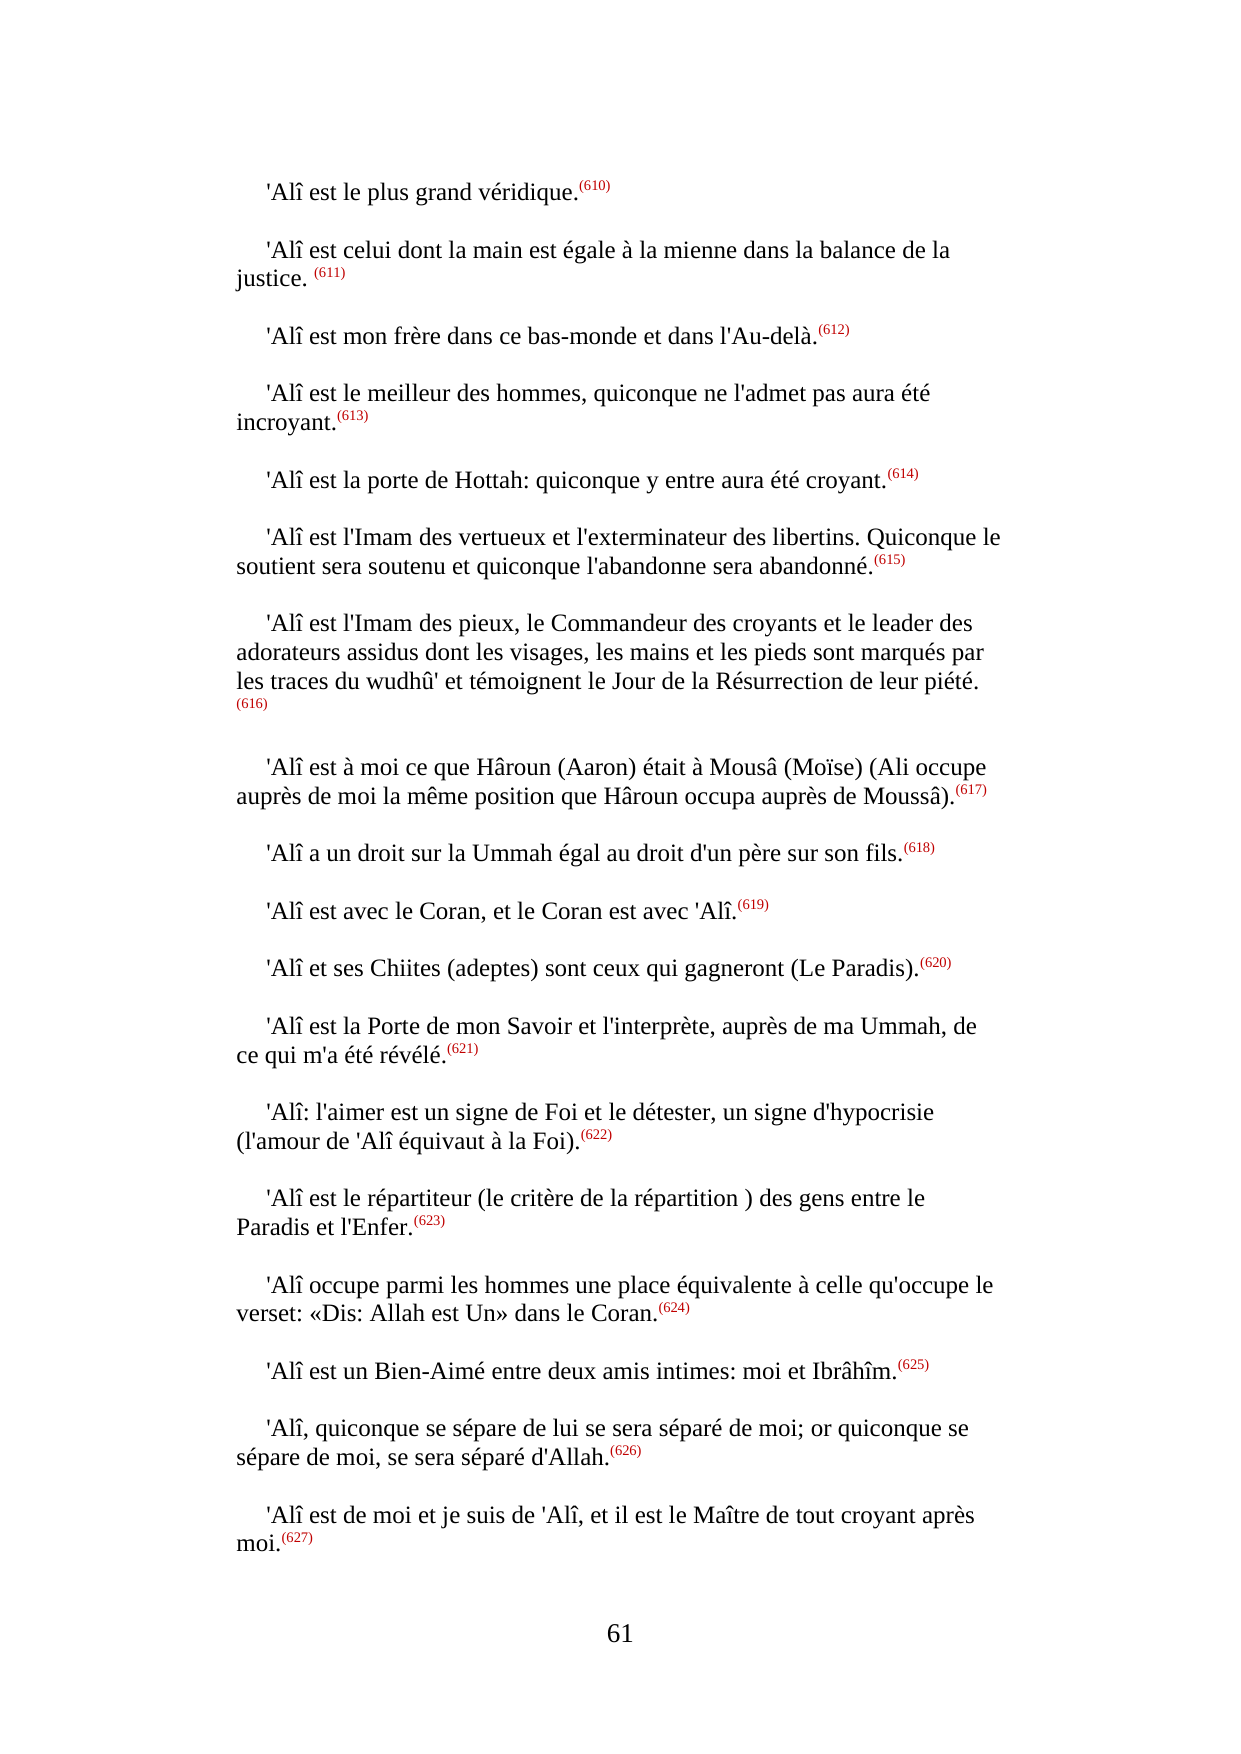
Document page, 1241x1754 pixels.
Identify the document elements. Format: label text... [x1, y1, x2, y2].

text 'Alî est le meilleur des hommes, quiconque ne l'admet pas aura été incroyant.(613) [236, 378, 1004, 436]
text 'Alî est avec le Coran, et le Coran est avec 'Alî.(619) [236, 896, 1004, 925]
text 'Alî est l'Imam des vertueux et l'exterminateur des libertins. Quiconque le soutient sera soutenu et quiconque l'abandonne sera abandonné.(615) [236, 522, 1004, 580]
text 'Alî est la Porte de mon Savoir et l'interprète, auprès de ma Ummah, de ce qui m'a été révélé.(621) [236, 1011, 1004, 1068]
text 'Alî est à moi ce que Hâroun (Aaron) était à Mousâ (Moïse) (Ali occupe auprès de moi la même position que Hâroun occupa auprès de Moussâ).(617) [236, 752, 1004, 810]
text 'Alî est de moi et je suis de 'Alî, et il est le Maître de tout croyant après moi.(627) [236, 1500, 1004, 1557]
text 'Alî est le plus grand véridique.(610) [236, 177, 1004, 206]
text 'Alî est le répartiteur (le critère de la répartition ) des gens entre le Paradis et l'Enfer.(623) [236, 1183, 1004, 1241]
text 'Alî est celui dont la main est égale à la mienne dans la balance de la justice. (611) [236, 235, 1004, 292]
text 'Alî a un droit sur la Ummah égal au droit d'un père sur son fils.(618) [236, 838, 1004, 867]
text 'Alî, quiconque se sépare de lui se sera séparé de moi; or quiconque se sépare de moi, se sera séparé d'Allah.(626) [236, 1413, 1004, 1471]
text 'Alî est l'Imam des pieux, le Commandeur des croyants et le leader des adorateurs assidus dont les visages, les mains et les pieds sont marqués par les traces du wudhû' et témoignent le Jour de la Résurrection de leur piété.(616) [236, 608, 1004, 723]
text 'Alî occupe parmi les hommes une place équivalente à celle qu'occupe le verset: «Dis: Allah est Un» dans le Coran.(624) [236, 1270, 1004, 1327]
text 'Alî est un Bien-Aimé entre deux amis intimes: moi et Ibrâhîm.(625) [236, 1356, 1004, 1385]
text 'Alî: l'aimer est un signe de Foi et le détester, un signe d'hypocrisie (l'amour de 'Alî équivaut à la Foi).(622) [236, 1097, 1004, 1155]
text 'Alî et ses Chiites (adeptes) sont ceux qui gagneront (Le Paradis).(620) [236, 953, 1004, 982]
text 'Alî est la porte de Hottah: quiconque y entre aura été croyant.(614) [236, 465, 1004, 493]
text 'Alî est mon frère dans ce bas-monde et dans l'Au-delà.(612) [236, 321, 1004, 350]
